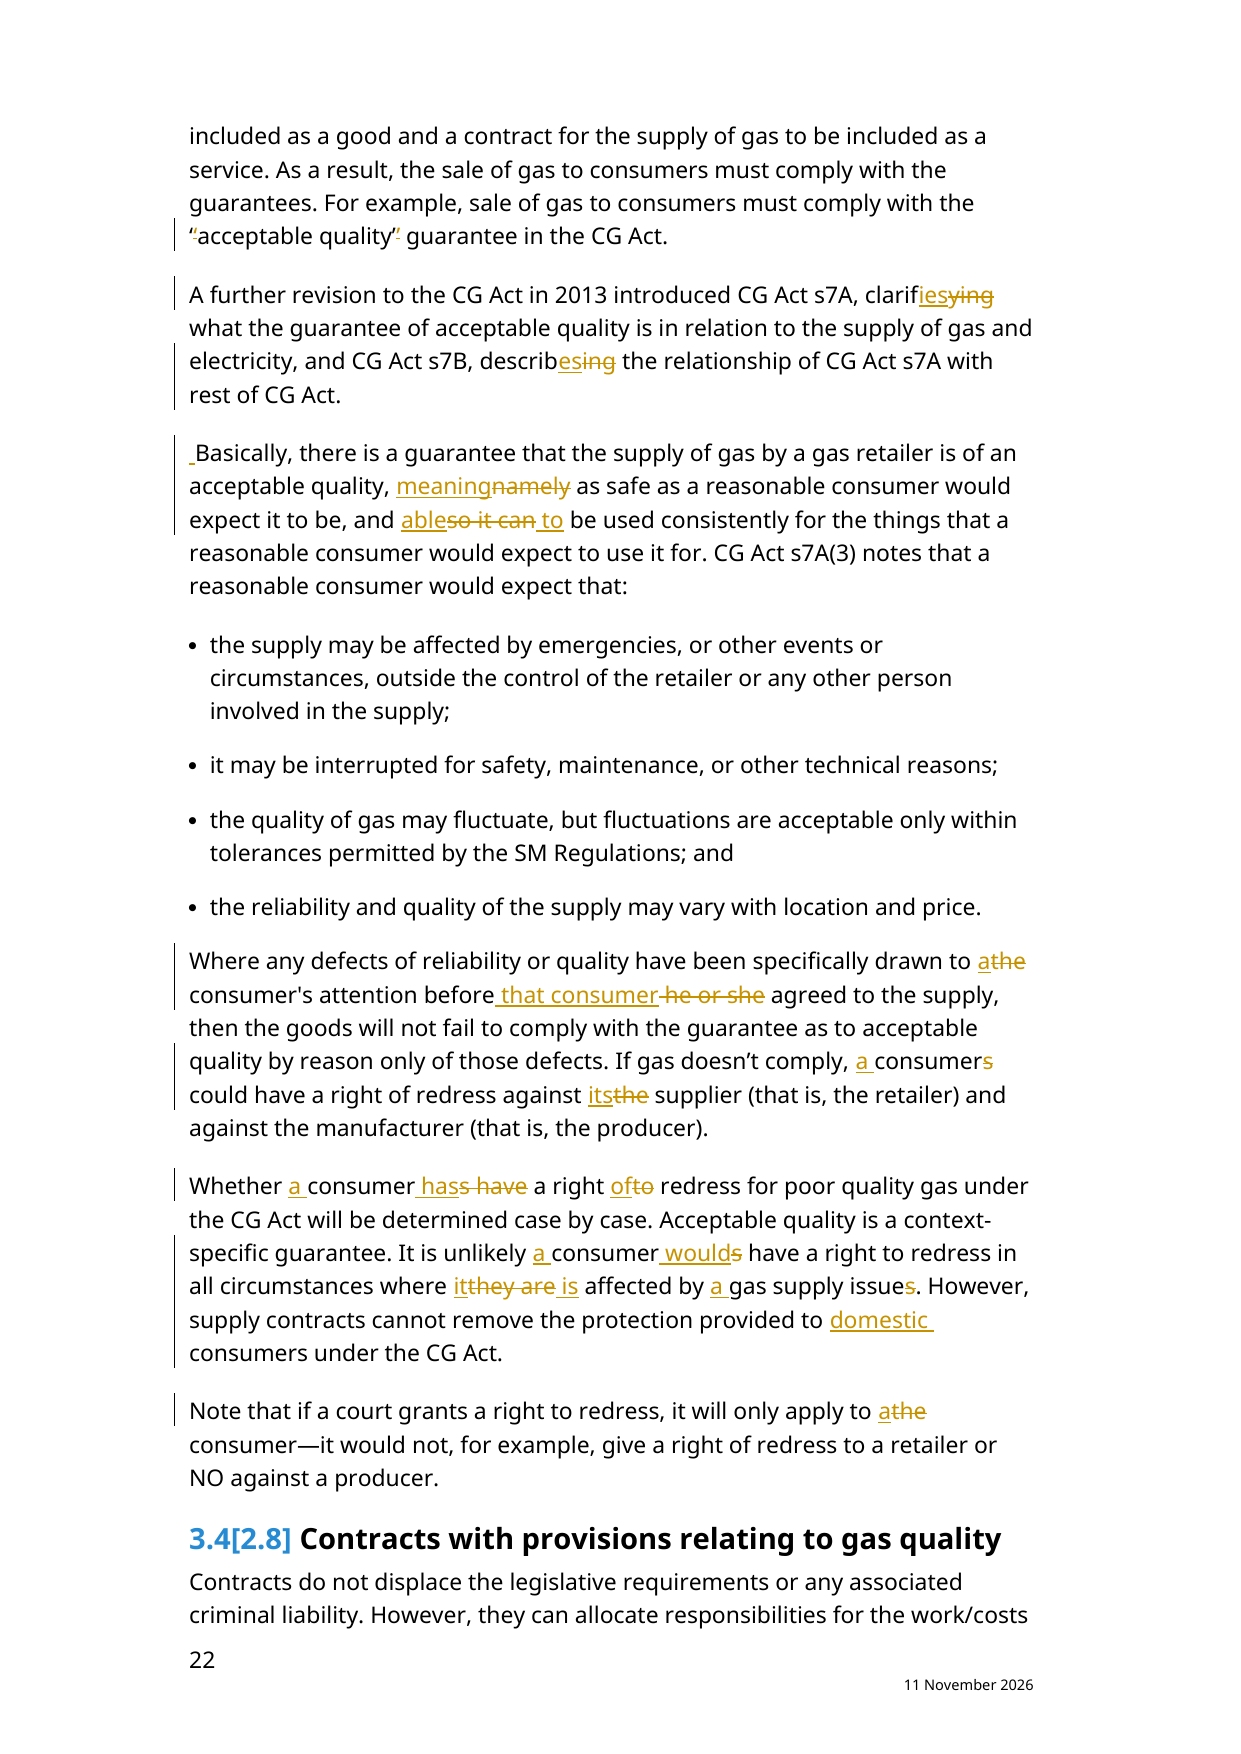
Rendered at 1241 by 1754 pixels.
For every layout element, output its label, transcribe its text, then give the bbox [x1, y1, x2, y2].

text A further revision to the CG Act in 2013 introduced CG Act s7A, clarif what the guarantee of acceptable quality is in relation to the supply of gas and electricity, and CG Act s7B, describ the relationship of CG Act s7A with rest of CG Act. [189, 276, 1033, 410]
subtitle Contracts with provisions relating to gas quality [189, 1518, 1033, 1558]
text Note that if a court grants a right to redress, it will only apply to consumer—it would not, for example, give a right of redress to a retailer or NO against a producer. [189, 1393, 1033, 1493]
text Where any defects of reliability or quality have been specifically drawn to consumer's attention before agreed to the supply, then the goods will not fail to comply with the guarantee as to acceptable quality by reason only of those defects. If gas doesn’t comply, consumer could have a right of redress against supplier (that is, the retailer) and against the manufacturer (that is, the producer). [189, 943, 1033, 1143]
text Whether consumer a right redress for poor quality gas under the CG Act will be determined case by case. Acceptable quality is a context-specific guarantee. It is unlikely consumer have a right to redress in all circumstances where affected by gas supply issue. However, supply contracts cannot remove the protection provided to consumers under the CG Act. [189, 1168, 1033, 1368]
text the reliability and quality of the supply may vary with location and price. [189, 889, 1033, 922]
text the quality of gas may fluctuate, but fluctuations are acceptable only within tolerances permitted by the SM Regulations; and [189, 801, 1033, 868]
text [189, 1564, 1033, 1631]
text it may be interrupted for safety, maintenance, or other technical reasons; [189, 747, 1033, 781]
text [189, 118, 1033, 251]
text Basically, there is a guarantee that the supply of gas by a gas retailer is of an acceptable quality, as safe as a reasonable consumer would expect it to be, and be used consistently for the things that a reasonable consumer would expect to use it for. CG Act s7A(3) notes that a reasonable consumer would expect that: [189, 435, 1033, 601]
text the supply may be affected by emergencies, or other events or circumstances, outside the control of the retailer or any other person involved in the supply; [189, 626, 1033, 726]
